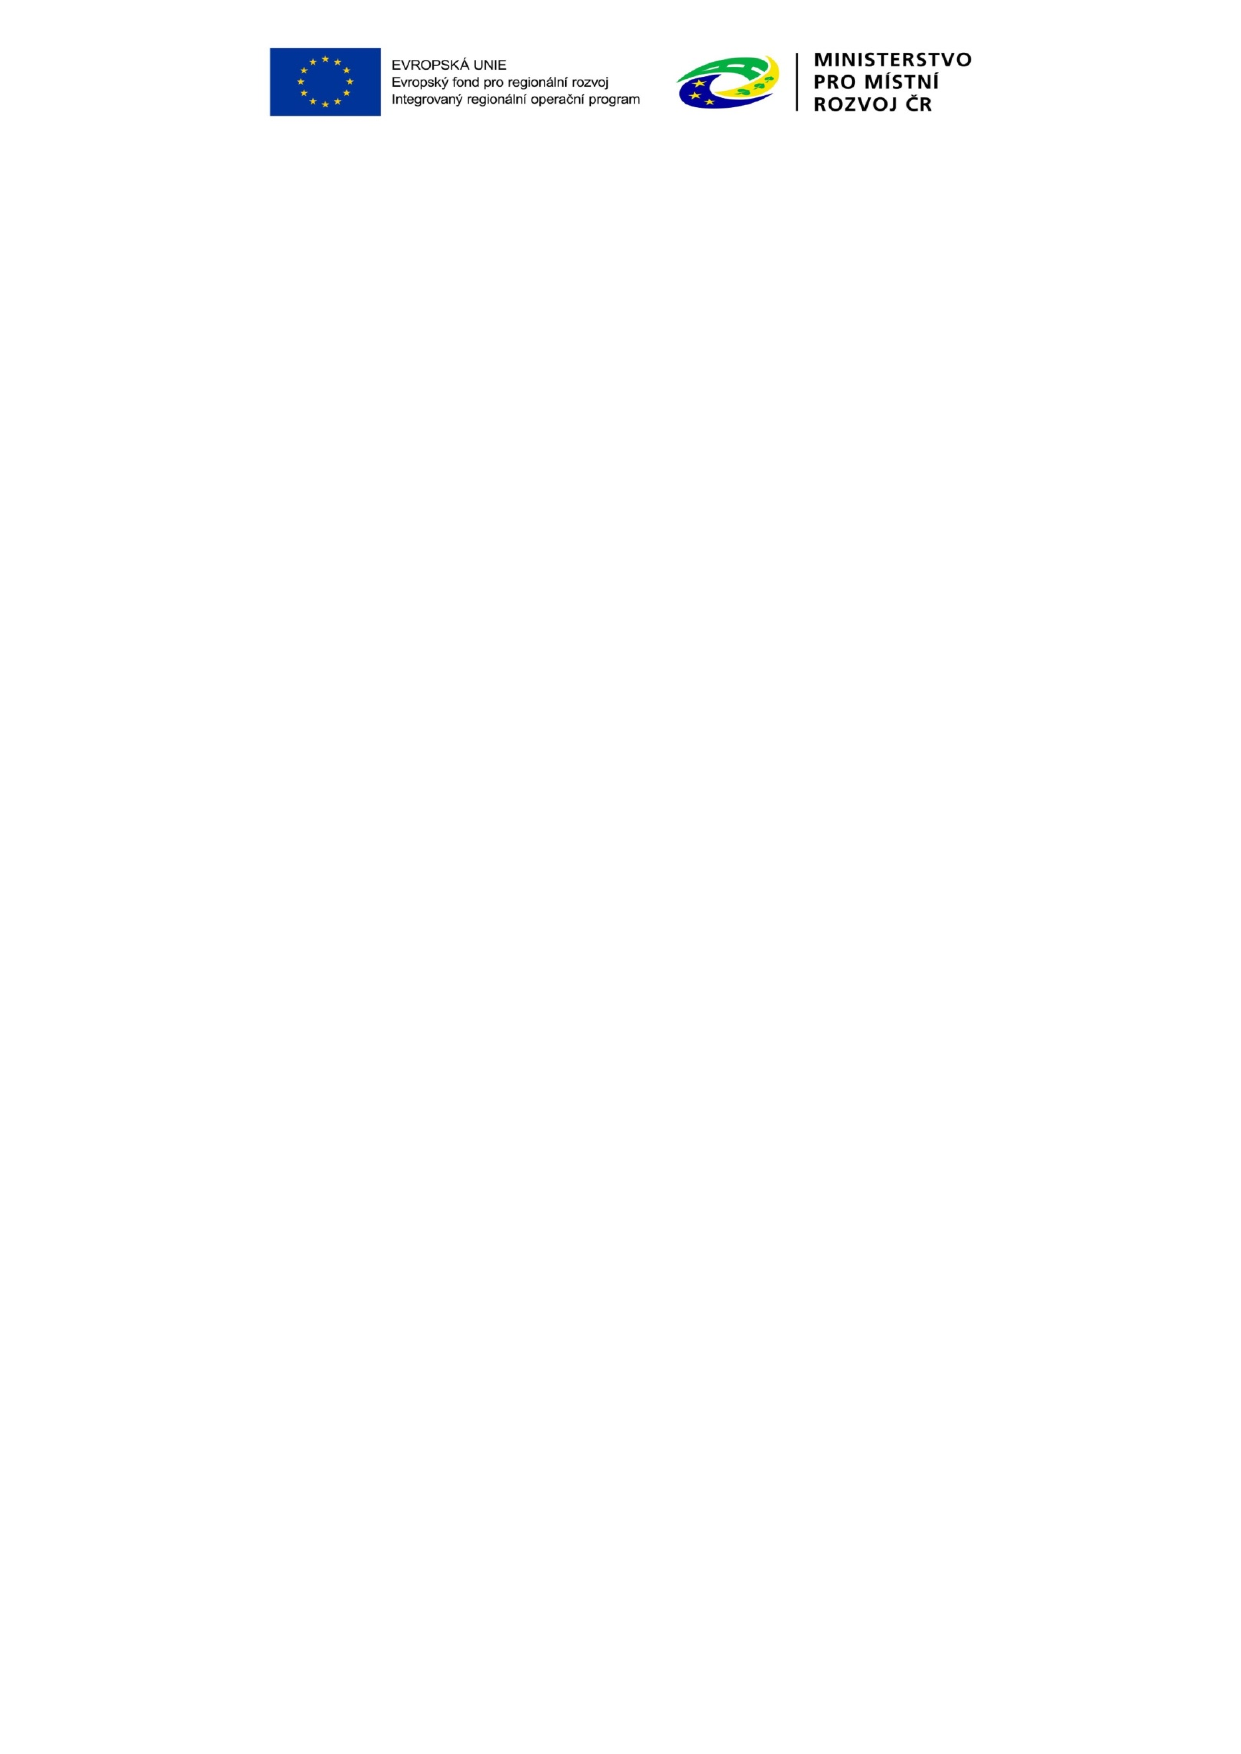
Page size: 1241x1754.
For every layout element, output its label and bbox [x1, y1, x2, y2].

picture [246, 24, 995, 138]
